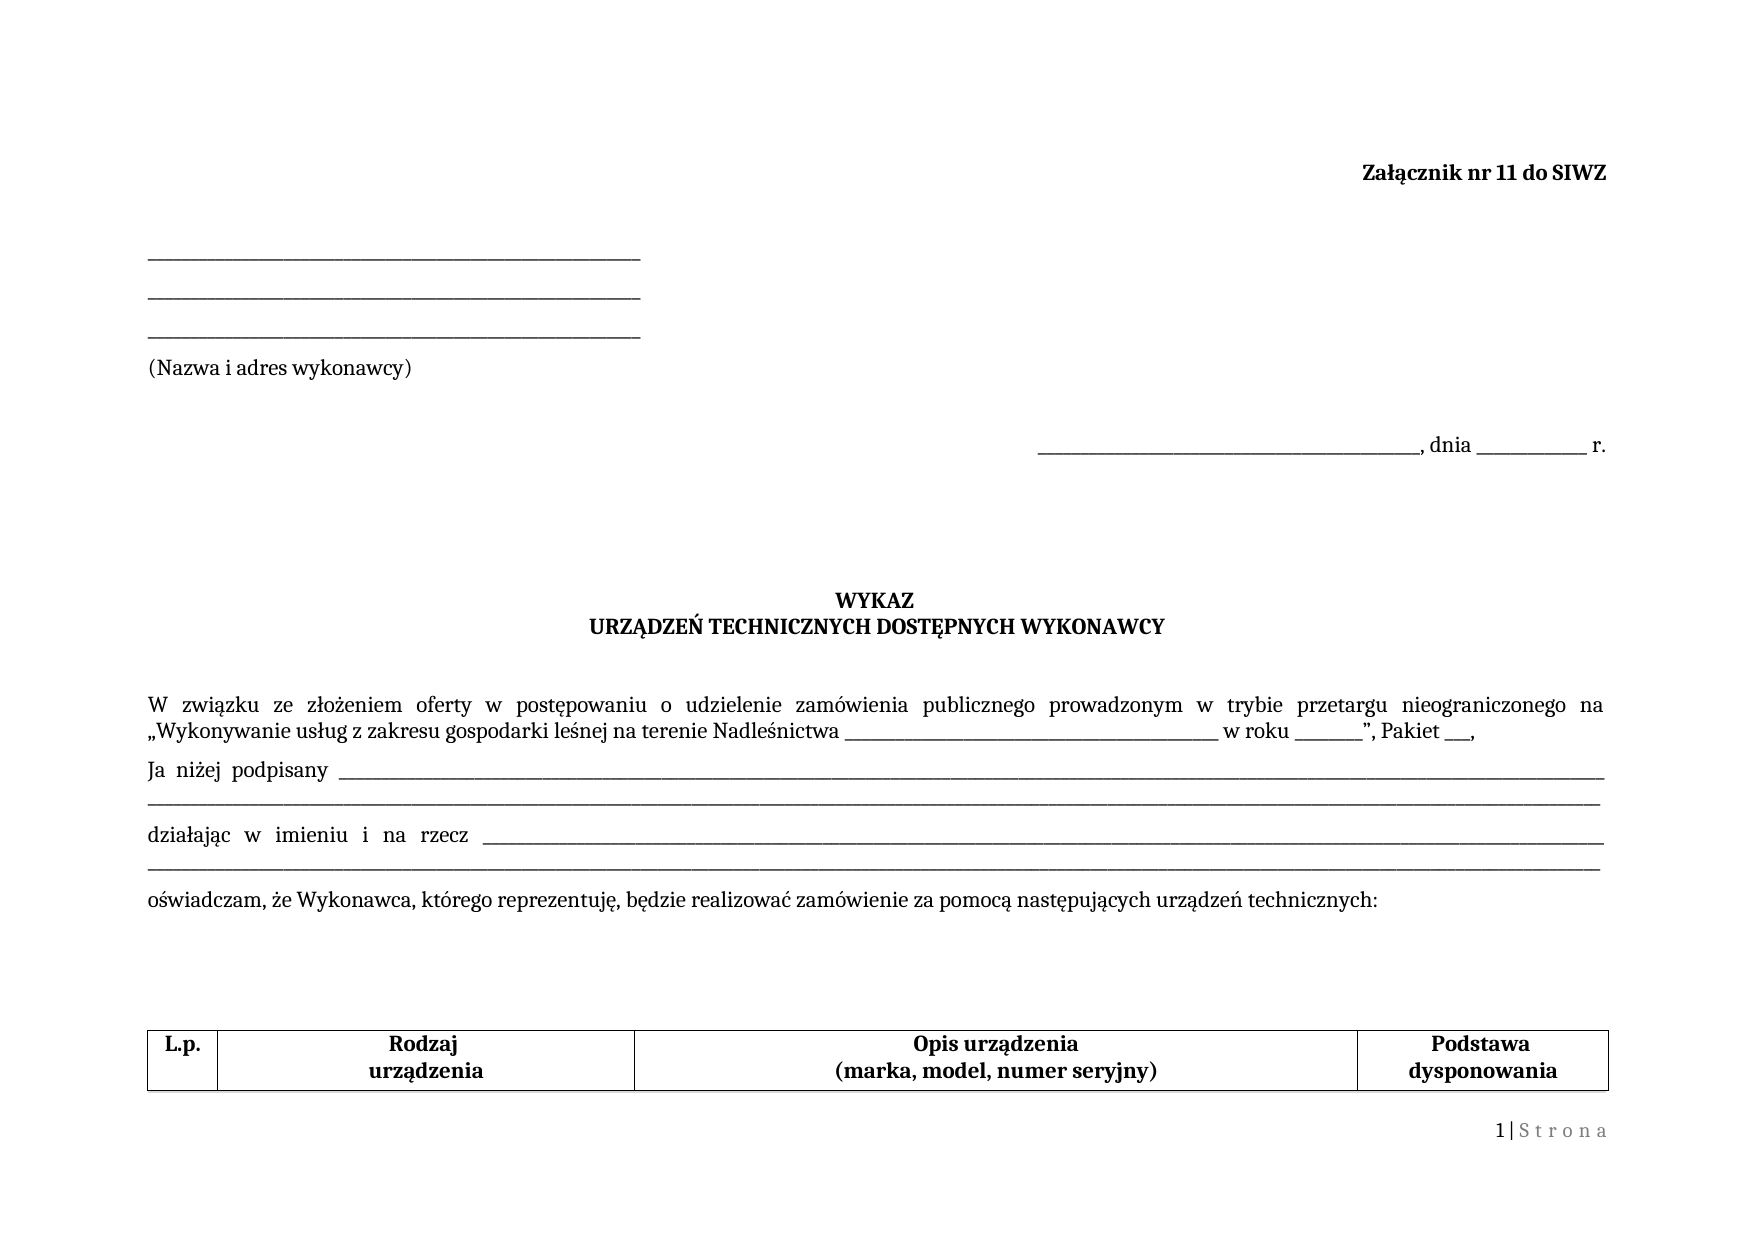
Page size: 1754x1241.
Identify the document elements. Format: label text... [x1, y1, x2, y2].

text oświadczam, że Wykonawca, którego reprezentuję, będzie realizować zamówienie za pomocą następujących urządzeń technicznych: [148, 887, 1606, 913]
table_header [1358, 1031, 1608, 1090]
table_header L.p. [148, 1031, 217, 1090]
text _____________________________________________, dnia _____________ r. [148, 432, 1606, 458]
text WYKAZ URZĄDZEŃ TECHNICZNYCH DOSTĘPNYCH WYKONAWCY [148, 587, 1606, 640]
text W związku ze złożeniem oferty w postępowaniu o udzielenie zamówienia publicznego prowadzonym w trybie przetargu nieograniczonego na „Wykonywanie usług z zakresu gospodarki leśnej na terenie Nadleśnictwa ____________________________________________ w roku ________”, Pakiet ___, [148, 692, 1606, 744]
text działając w imieniu i na rzecz ____________________________________________________________________________________________________________________________________ ___________________________________________________________________________________________________________________________________________________________________________ [148, 822, 1606, 875]
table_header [635, 1031, 1357, 1090]
text Załącznik nr 11 do SIWZ [148, 160, 1606, 186]
text __________________________________________________________ [148, 316, 1606, 342]
text (Nazwa i adres wykonawcy) [148, 354, 1606, 381]
table_header Rodzaj urządzenia [218, 1031, 634, 1090]
text __________________________________________________________ [148, 277, 1606, 303]
text __________________________________________________________ [148, 238, 1606, 264]
text Ja niżej podpisany _____________________________________________________________________________________________________________________________________________________ ___________________________________________________________________________________________________________________________________________________________________________ [148, 757, 1606, 809]
